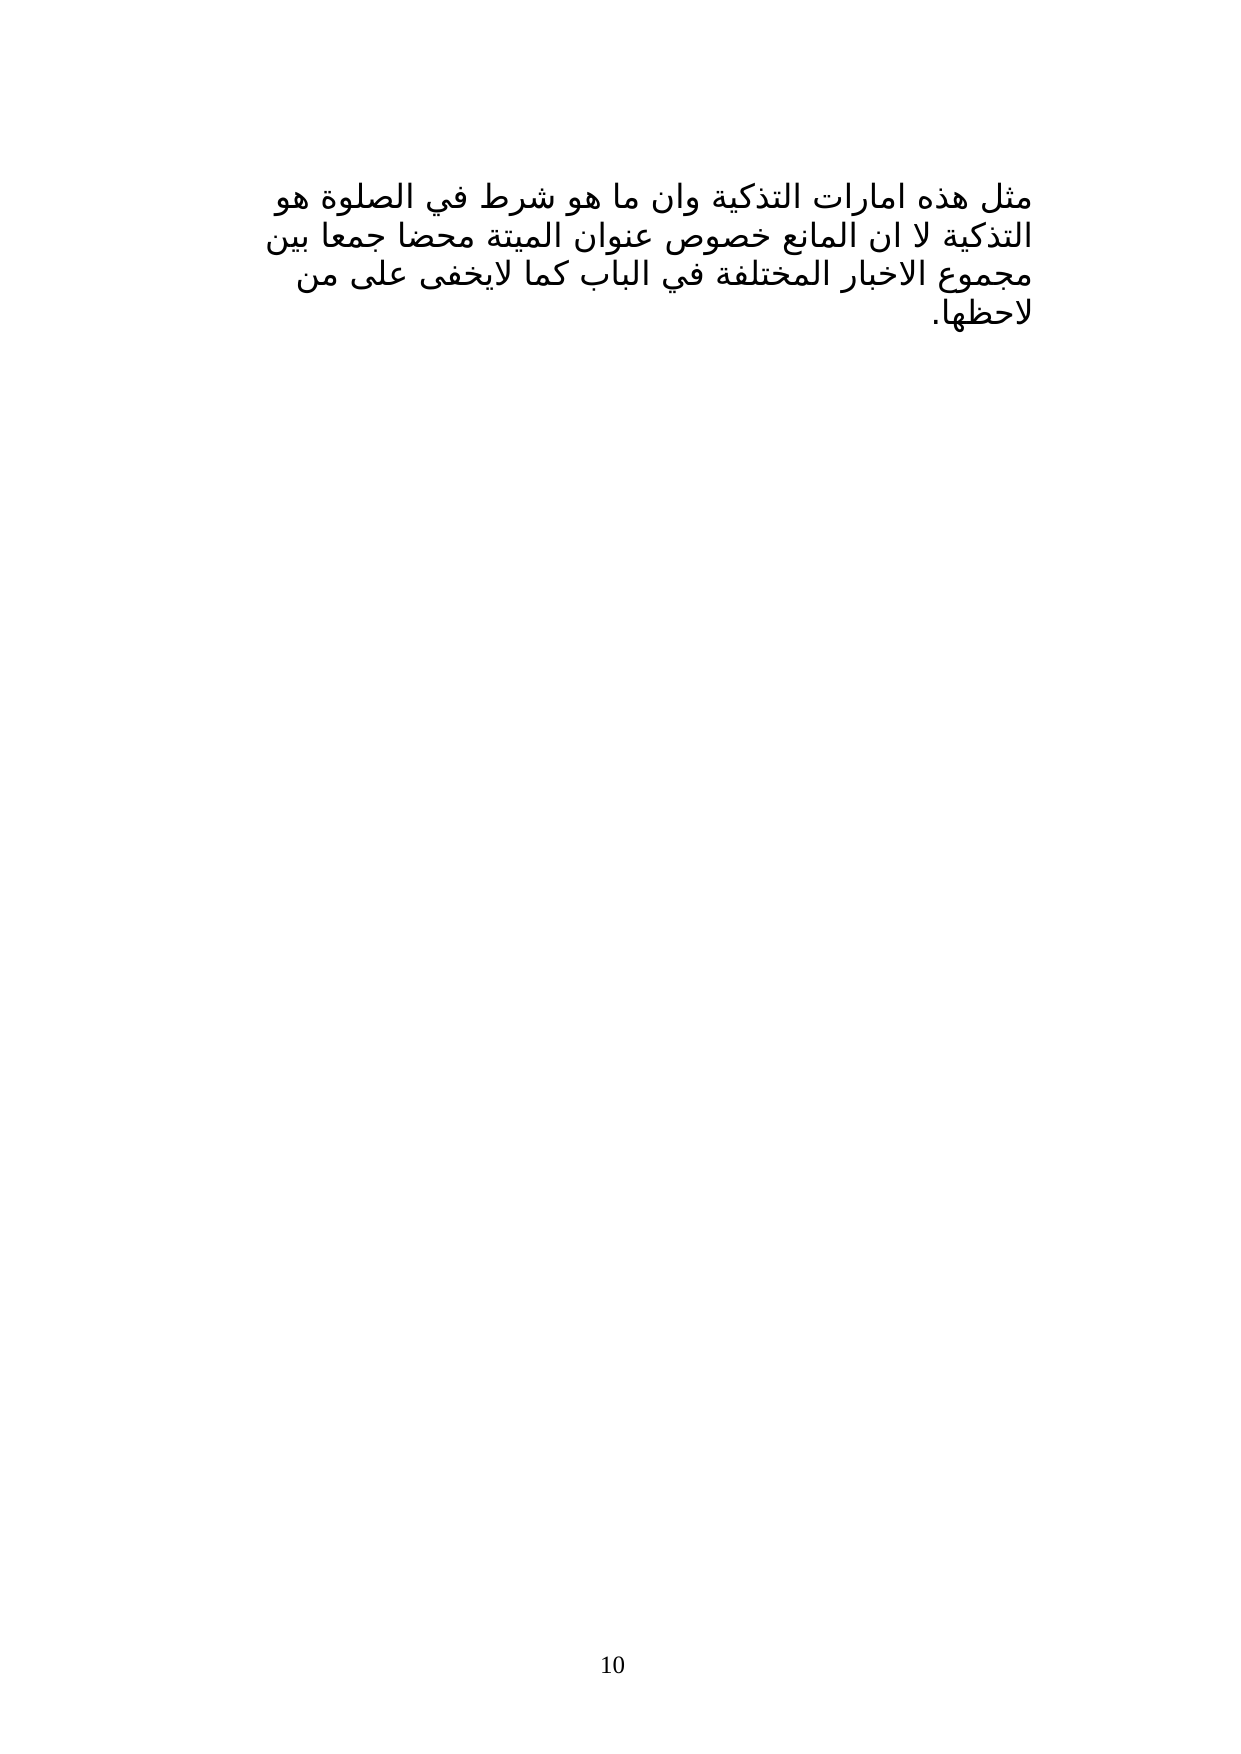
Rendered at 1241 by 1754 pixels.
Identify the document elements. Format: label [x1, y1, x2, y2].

text [222, 177, 1033, 333]
